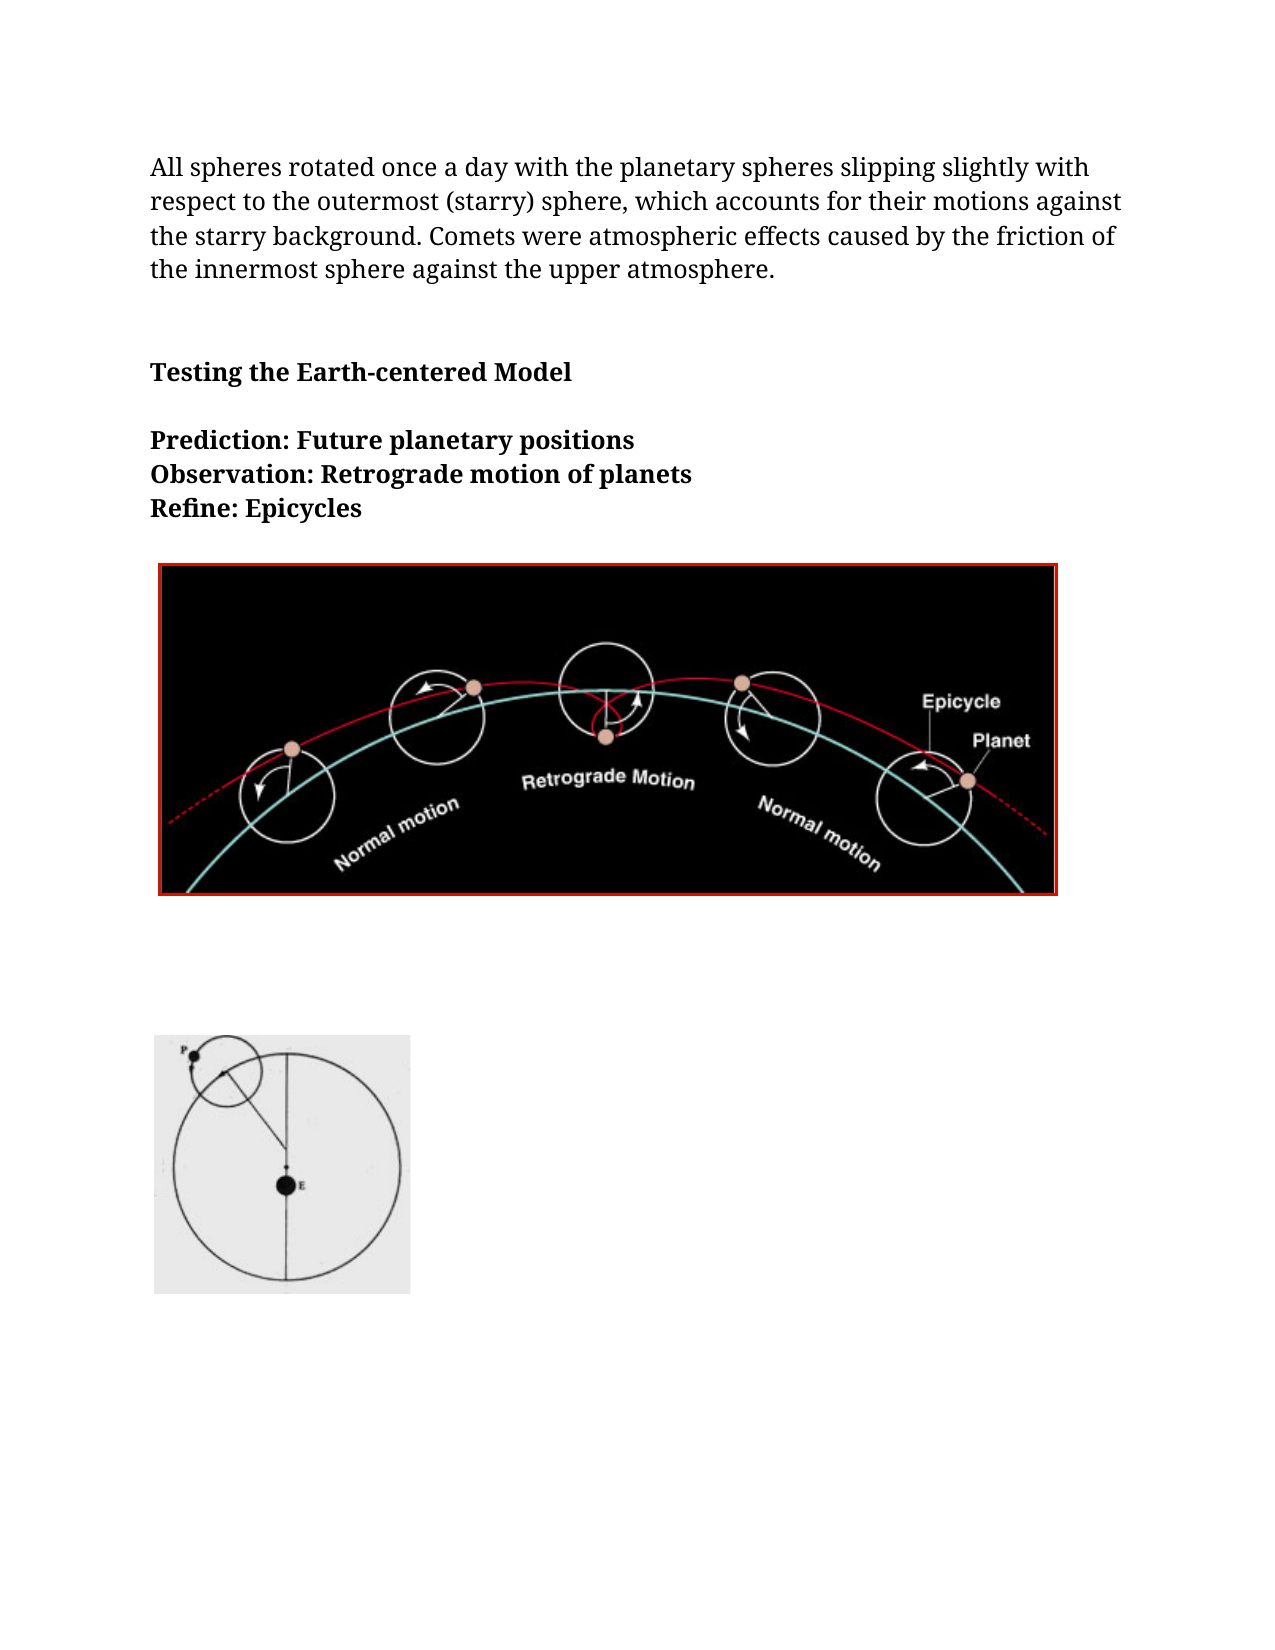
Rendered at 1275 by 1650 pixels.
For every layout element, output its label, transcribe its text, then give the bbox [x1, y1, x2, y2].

text Refine: Epicycles [150, 491, 1125, 525]
picture [161, 566, 1055, 893]
text Testing the Earth-centered Model [150, 354, 1125, 388]
text Observation: Retrograde motion of planets [150, 457, 1125, 491]
picture [154, 1035, 411, 1294]
text Prediction: Future planetary positions [150, 422, 1125, 457]
text All spheres rotated once a day with the planetary spheres slipping slightly with respect to the outermost (starry) sphere, which accounts for their motions against the starry background. Comets were atmospheric effects caused by the friction of the innermost sphere against the upper atmosphere. [150, 150, 1125, 286]
